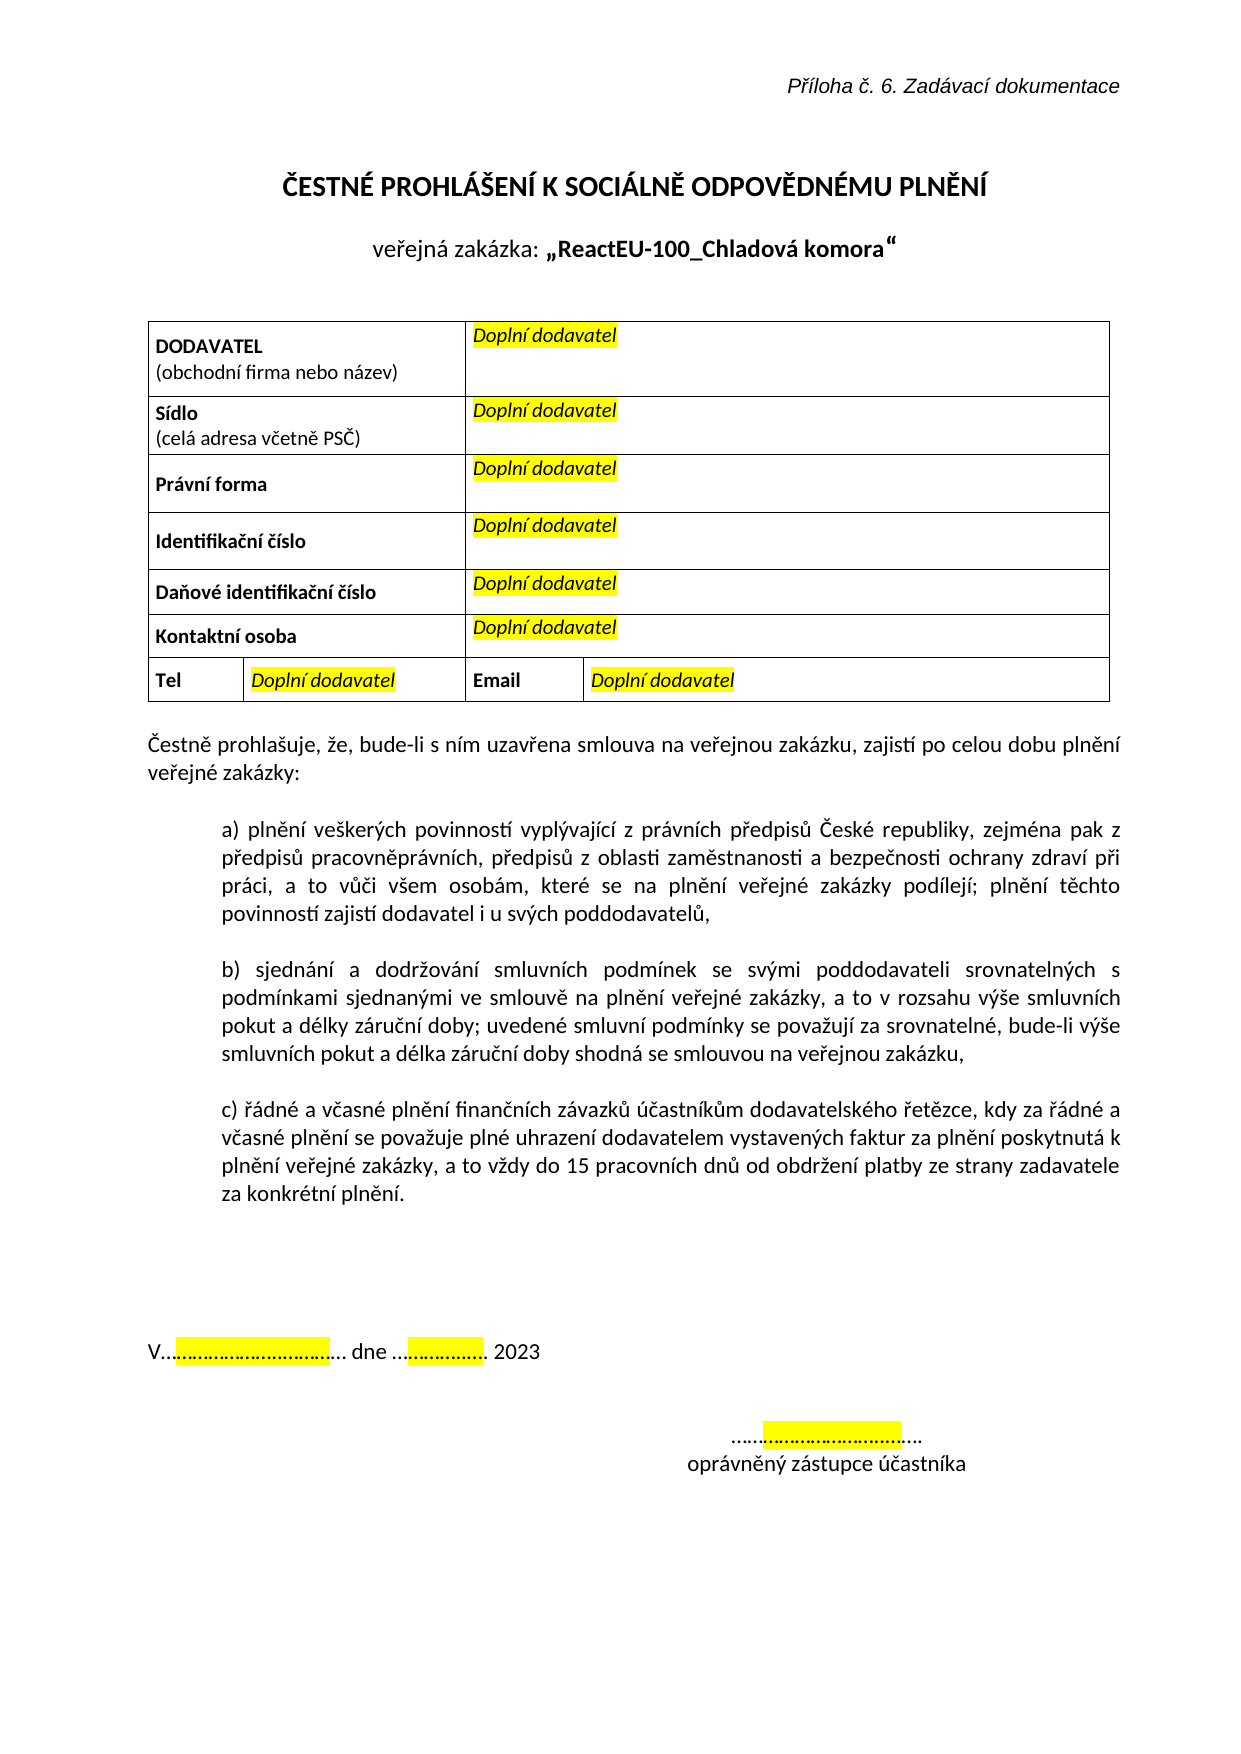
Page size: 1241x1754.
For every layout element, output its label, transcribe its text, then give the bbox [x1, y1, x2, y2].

text oprávněný zástupce účastníka [148, 1449, 1122, 1477]
text ………………………..……. [148, 1421, 763, 1449]
table_cell Doplní dodavatel [584, 658, 1109, 701]
table_cell Identifikační číslo [149, 513, 465, 569]
table_cell Doplní dodavatel [466, 455, 1109, 512]
text V…………………..………… dne …………..…. 2023 [330, 1337, 408, 1365]
table_cell Právní forma [149, 455, 465, 512]
text ………………………..……. [901, 1421, 1122, 1449]
table_cell Kontaktní osoba [149, 615, 465, 657]
text ČESTNÉ PROHLÁŠENÍ k sociálně odpovědnému plnění [148, 168, 1122, 204]
table_header Doplní dodavatel [466, 322, 1109, 396]
table_cell Doplní dodavatel [466, 615, 1109, 657]
table_cell Doplní dodavatel [466, 397, 1109, 454]
text V…………………..………… dne …………..…. 2023 [483, 1337, 1122, 1365]
table_cell Doplní dodavatel [466, 513, 1109, 569]
text b) sjednání a dodržování smluvních podmínek se svými poddodavateli srovnatelných s podmínkami sjednanými ve smlouvě na plnění veřejné zakázky, a to v rozsahu výše smluvních pokut a délky záruční doby; uvedené smluvní podmínky se považují za srovnatelné, bude-li výše smluvních pokut a délka záruční doby shodná se smlouvou na veřejnou zakázku, [221, 955, 1122, 1067]
table_cell Doplní dodavatel [466, 570, 1109, 613]
text c) řádné a včasné plnění finančních závazků účastníkům dodavatelského řetězce, kdy za řádné a včasné plnění se považuje plné uhrazení dodavatelem vystavených faktur za plnění poskytnutá k plnění veřejné zakázky, a to vždy do 15 pracovních dnů od obdržení platby ze strany zadavatele za konkrétní plnění. [221, 1095, 1122, 1207]
table_cell Sídlo (celá adresa včetně PSČ) [149, 397, 465, 454]
text veřejná zakázka: „ReactEU-100_Chladová komora“ [148, 229, 1122, 265]
table_cell Daňové identifikační číslo [149, 570, 465, 613]
table_header DODAVATEL (obchodní firma nebo název) [149, 322, 465, 396]
table_cell Tel [149, 658, 243, 701]
text Čestně prohlašuje, že, bude-li s ním uzavřena smlouva na veřejnou zakázku, zajistí po celou dobu plnění veřejné zakázky: [148, 730, 1122, 786]
table_cell Email [466, 658, 583, 701]
text a) plnění veškerých povinností vyplývající z právních předpisů České republiky, zejména pak z předpisů pracovněprávních, předpisů z oblasti zaměstnanosti a bezpečnosti ochrany zdraví při práci, a to vůči všem osobám, které se na plnění veřejné zakázky podílejí; plnění těchto povinností zajistí dodavatel i u svých poddodavatelů, [221, 815, 1122, 927]
table_cell Doplní dodavatel [244, 658, 465, 701]
